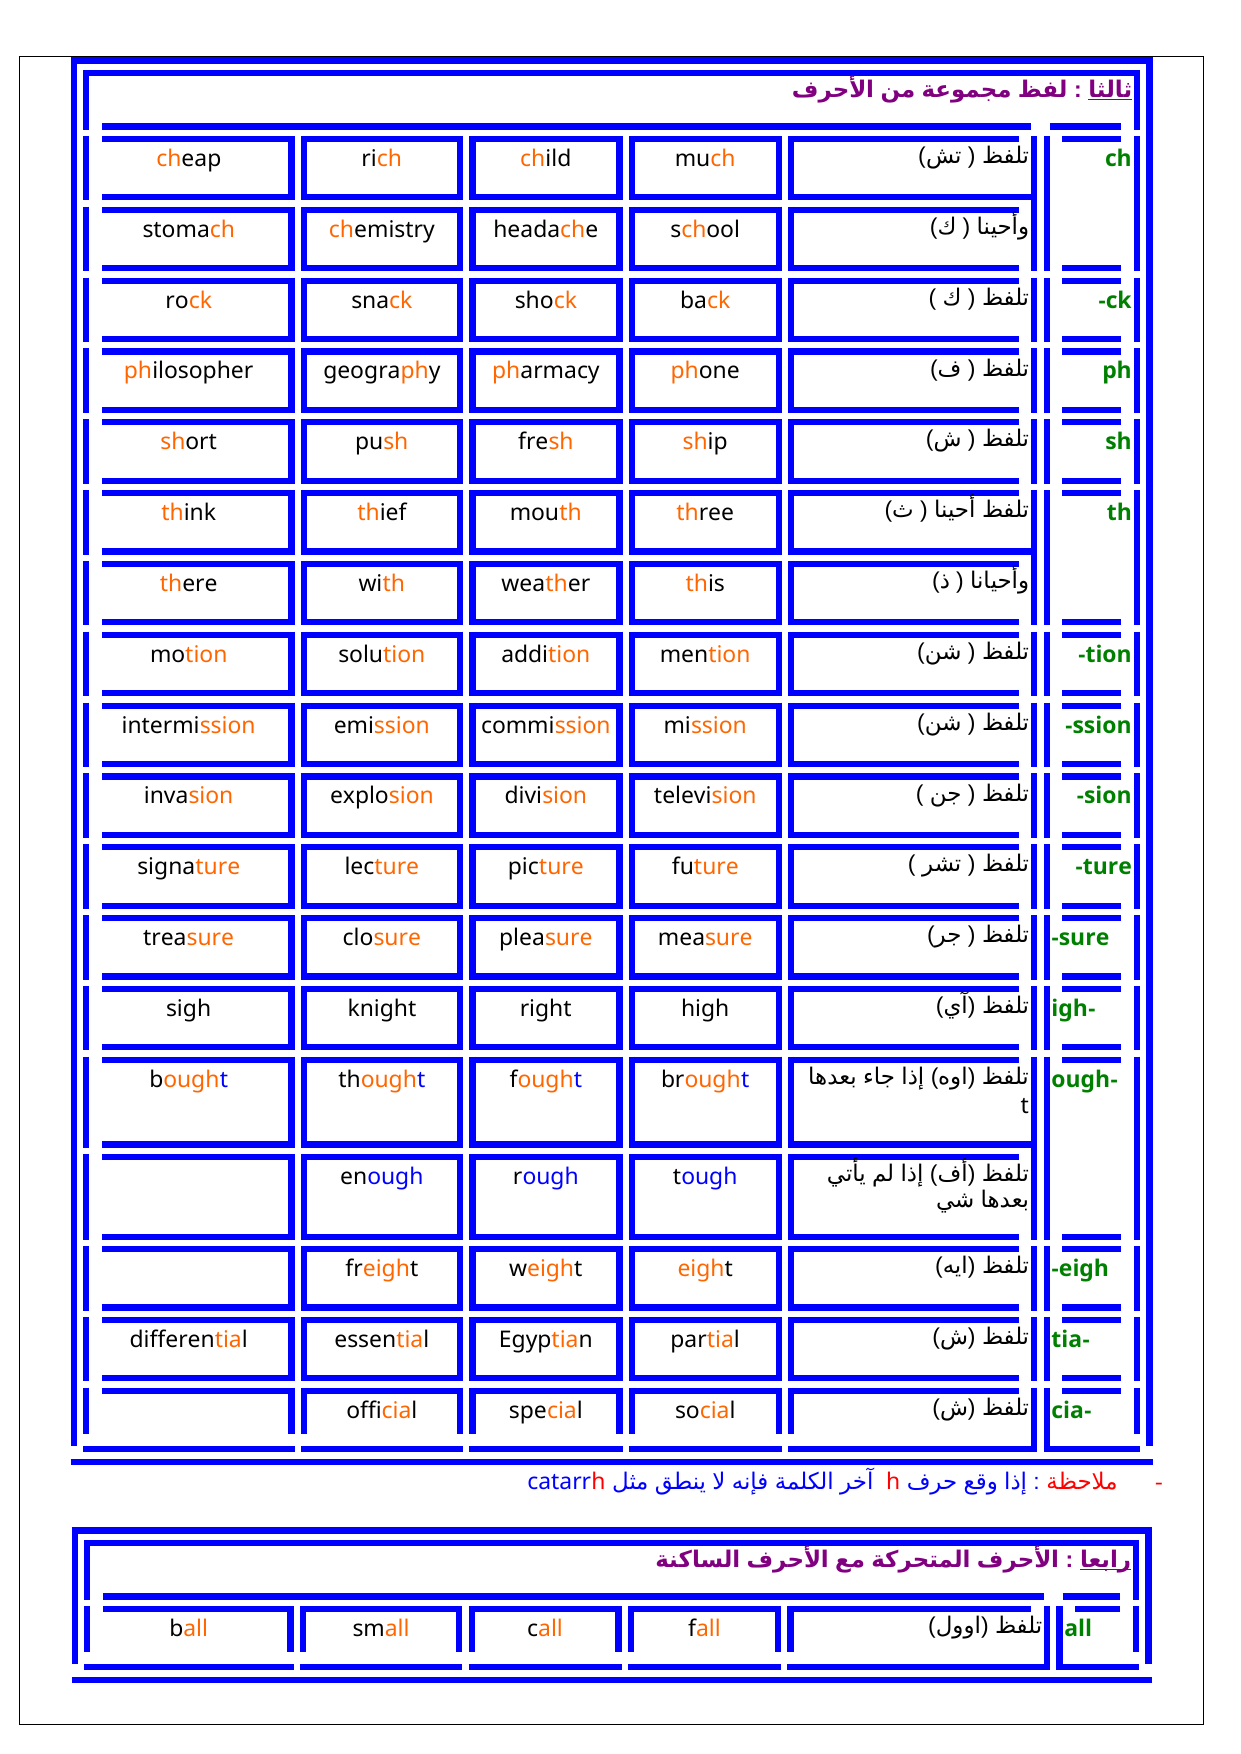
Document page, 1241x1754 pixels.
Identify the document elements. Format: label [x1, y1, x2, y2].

table_cell [20, 57, 1203, 1724]
